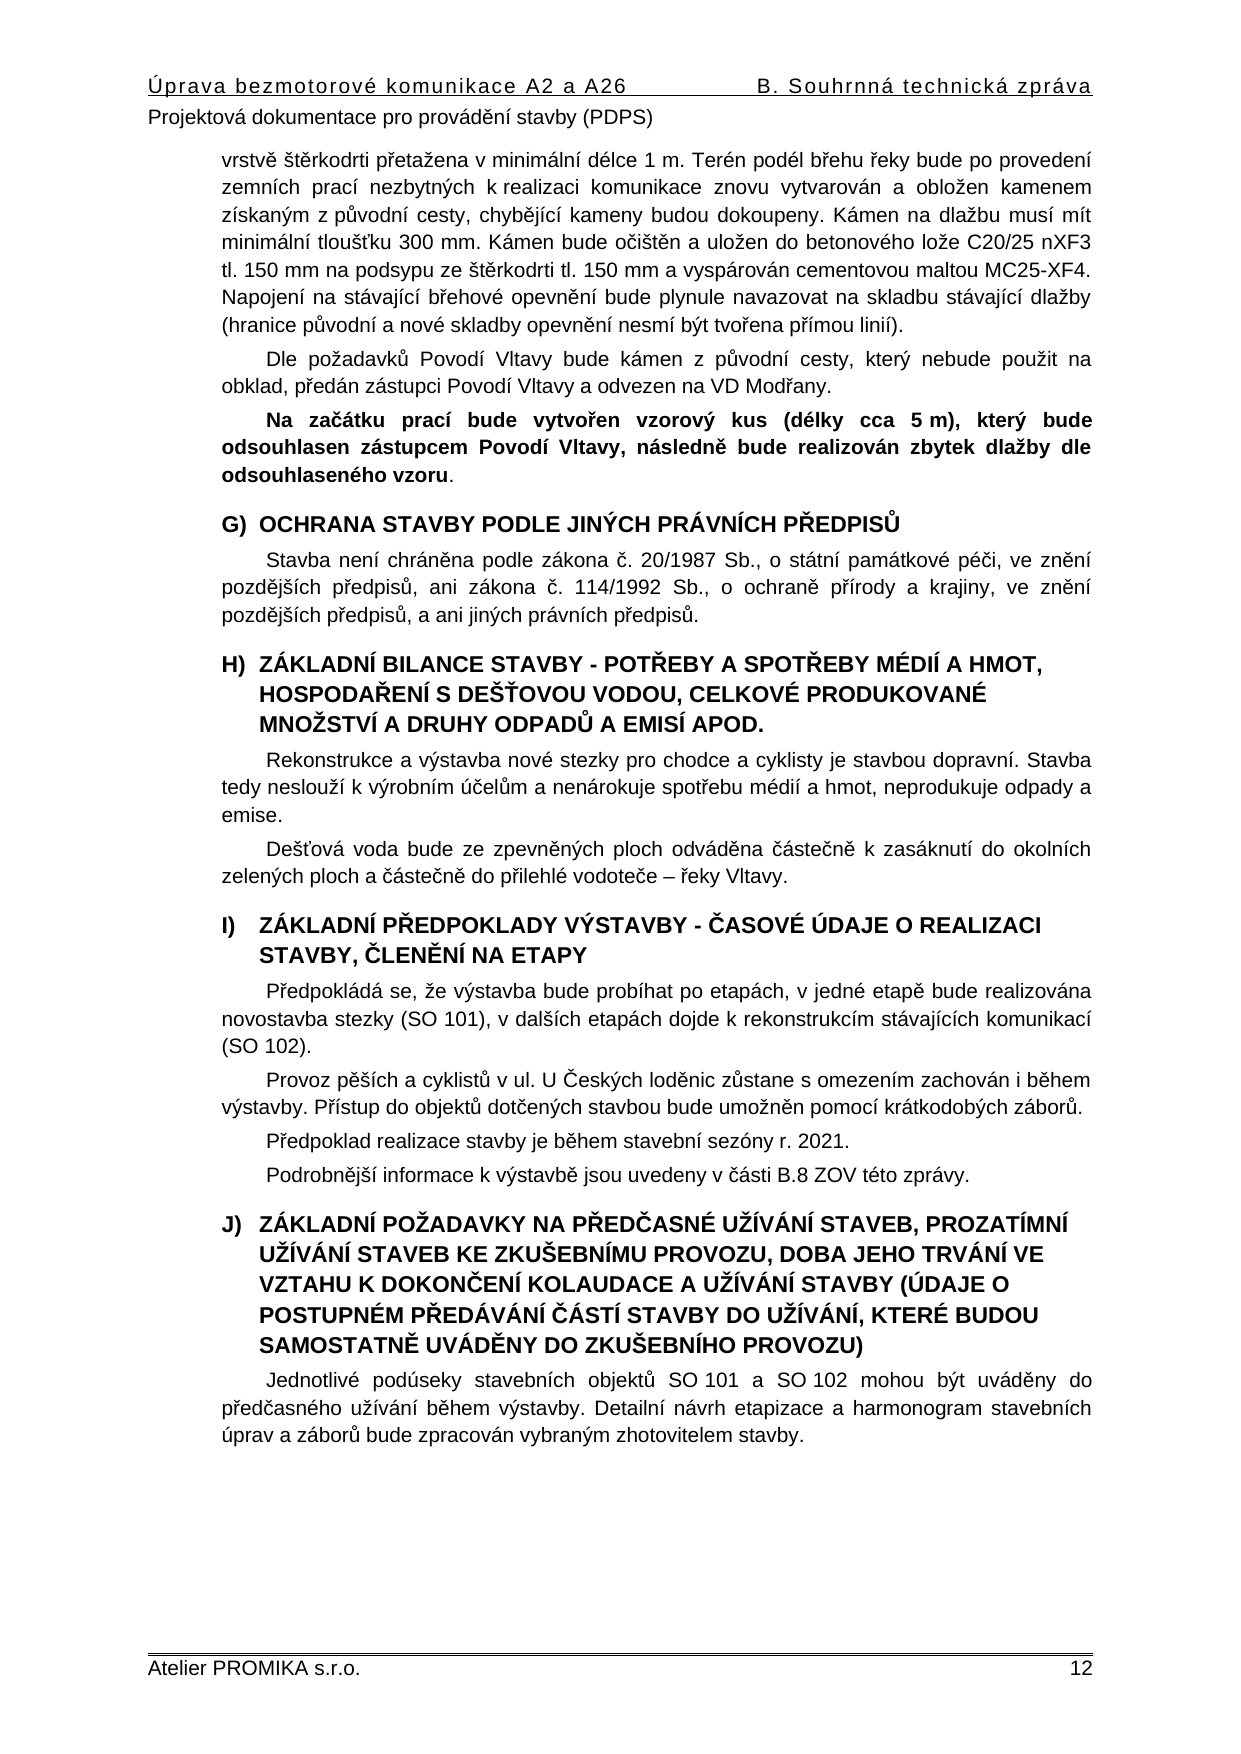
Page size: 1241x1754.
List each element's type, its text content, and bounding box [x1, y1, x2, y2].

subtitle Základní požadavky na předčasné užívání staveb, prozatímní užívání staveb ke zkušebnímu provozu, doba jeho trvání ve vztahu k dokončení kolaudace a užívání stavby (údaje o postupném předávání částí stavby do užívání, které budou samostatně uváděny do zkušebního provozu) [221, 1211, 1093, 1358]
subtitle ZÁKLADNÍ PŘEDPOKLADY VÝSTAVBY - ČASOVÉ ÚDAJE O REALIZACI STAVBY, ČLENĚNÍ NA ETAPY [221, 912, 1093, 969]
text Podrobnější informace k výstavbě jsou uvedeny v části B.8 ZOV této zprávy. [221, 1163, 1093, 1187]
text Předpokládá se, že výstavba bude probíhat po etapách, v jedné etapě bude realizována novostavba stezky (SO 101), v dalších etapách dojde k rekonstrukcím stávajících komunikací (SO 102). [221, 979, 1093, 1058]
subtitle Základní bilance stavby - potřeby a spotřeby médií a hmot, hospodaření s dešťovou vodou, celkové produkované množství a druhy odpadů a emisí apod. [221, 651, 1093, 737]
text Provoz pěších a cyklistů v ul. U Českých loděnic zůstane s omezením zachován i během výstavby. Přístup do objektů dotčených stavbou bude umožněn pomocí krátkodobých záborů. [221, 1068, 1093, 1119]
text Dešťová voda bude ze zpevněných ploch odváděna částečně k zasáknutí do okolních zelených ploch a částečně do přilehlé vodoteče – řeky Vltavy. [221, 836, 1093, 888]
subtitle Ochrana stavby podle jiných právních předpisů [221, 511, 1093, 537]
text Stavba není chráněna podle zákona č. 20/1987 Sb., o státní památkové péči, ve znění pozdějších předpisů, ani zákona č. 114/1992 Sb., o ochraně přírody a krajiny, ve znění pozdějších předpisů, a ani jiných právních předpisů. [221, 547, 1093, 626]
text Na začátku prací bude vytvořen vzorový kus (délky cca 5 m), který bude odsouhlasen zástupcem Povodí Vltavy, následně bude realizován zbytek dlažby dle odsouhlaseného vzoru. [221, 408, 1093, 487]
text Předpoklad realizace stavby je během stavební sezóny r. 2021. [221, 1129, 1093, 1153]
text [221, 148, 1093, 337]
text Dle požadavků Povodí Vltavy bude kámen z původní cesty, který nebude použit na obklad, předán zástupci Povodí Vltavy a odvezen na VD Modřany. [221, 346, 1093, 398]
text Jednotlivé podúseky stavebních objektů SO 101 a SO 102 mohou být uváděny do předčasného užívání během výstavby. Detailní návrh etapizace a harmonogram stavebních úprav a záborů bude zpracován vybraným zhotovitelem stavby. [221, 1368, 1093, 1447]
text Rekonstrukce a výstavba nové stezky pro chodce a cyklisty je stavbou dopravní. Stavba tedy neslouží k výrobním účelům a nenárokuje spotřebu médií a hmot, neprodukuje odpady a emise. [221, 748, 1093, 827]
